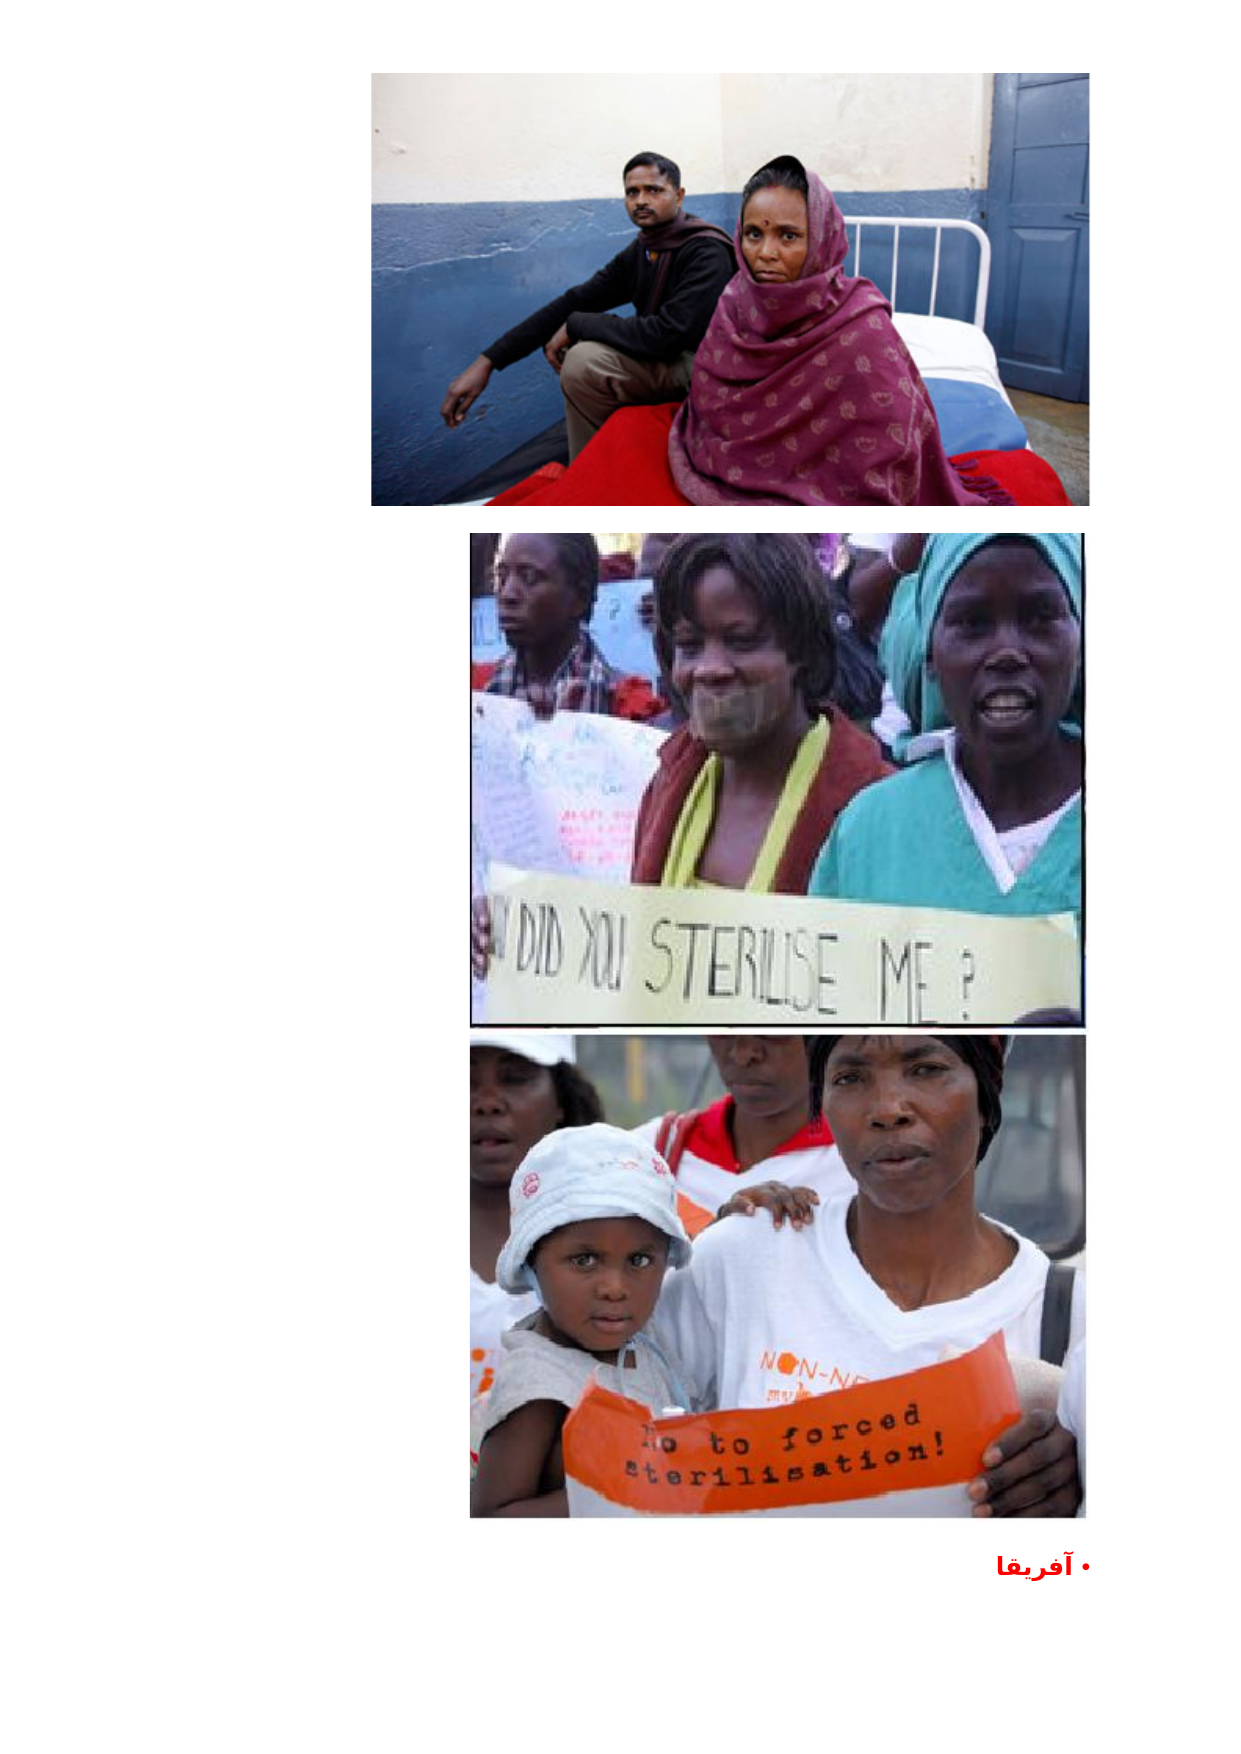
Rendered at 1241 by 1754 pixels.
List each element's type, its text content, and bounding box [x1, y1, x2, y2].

picture [371, 73, 1091, 506]
picture [469, 533, 1090, 1523]
text • آفریقا [150, 1552, 1090, 1581]
